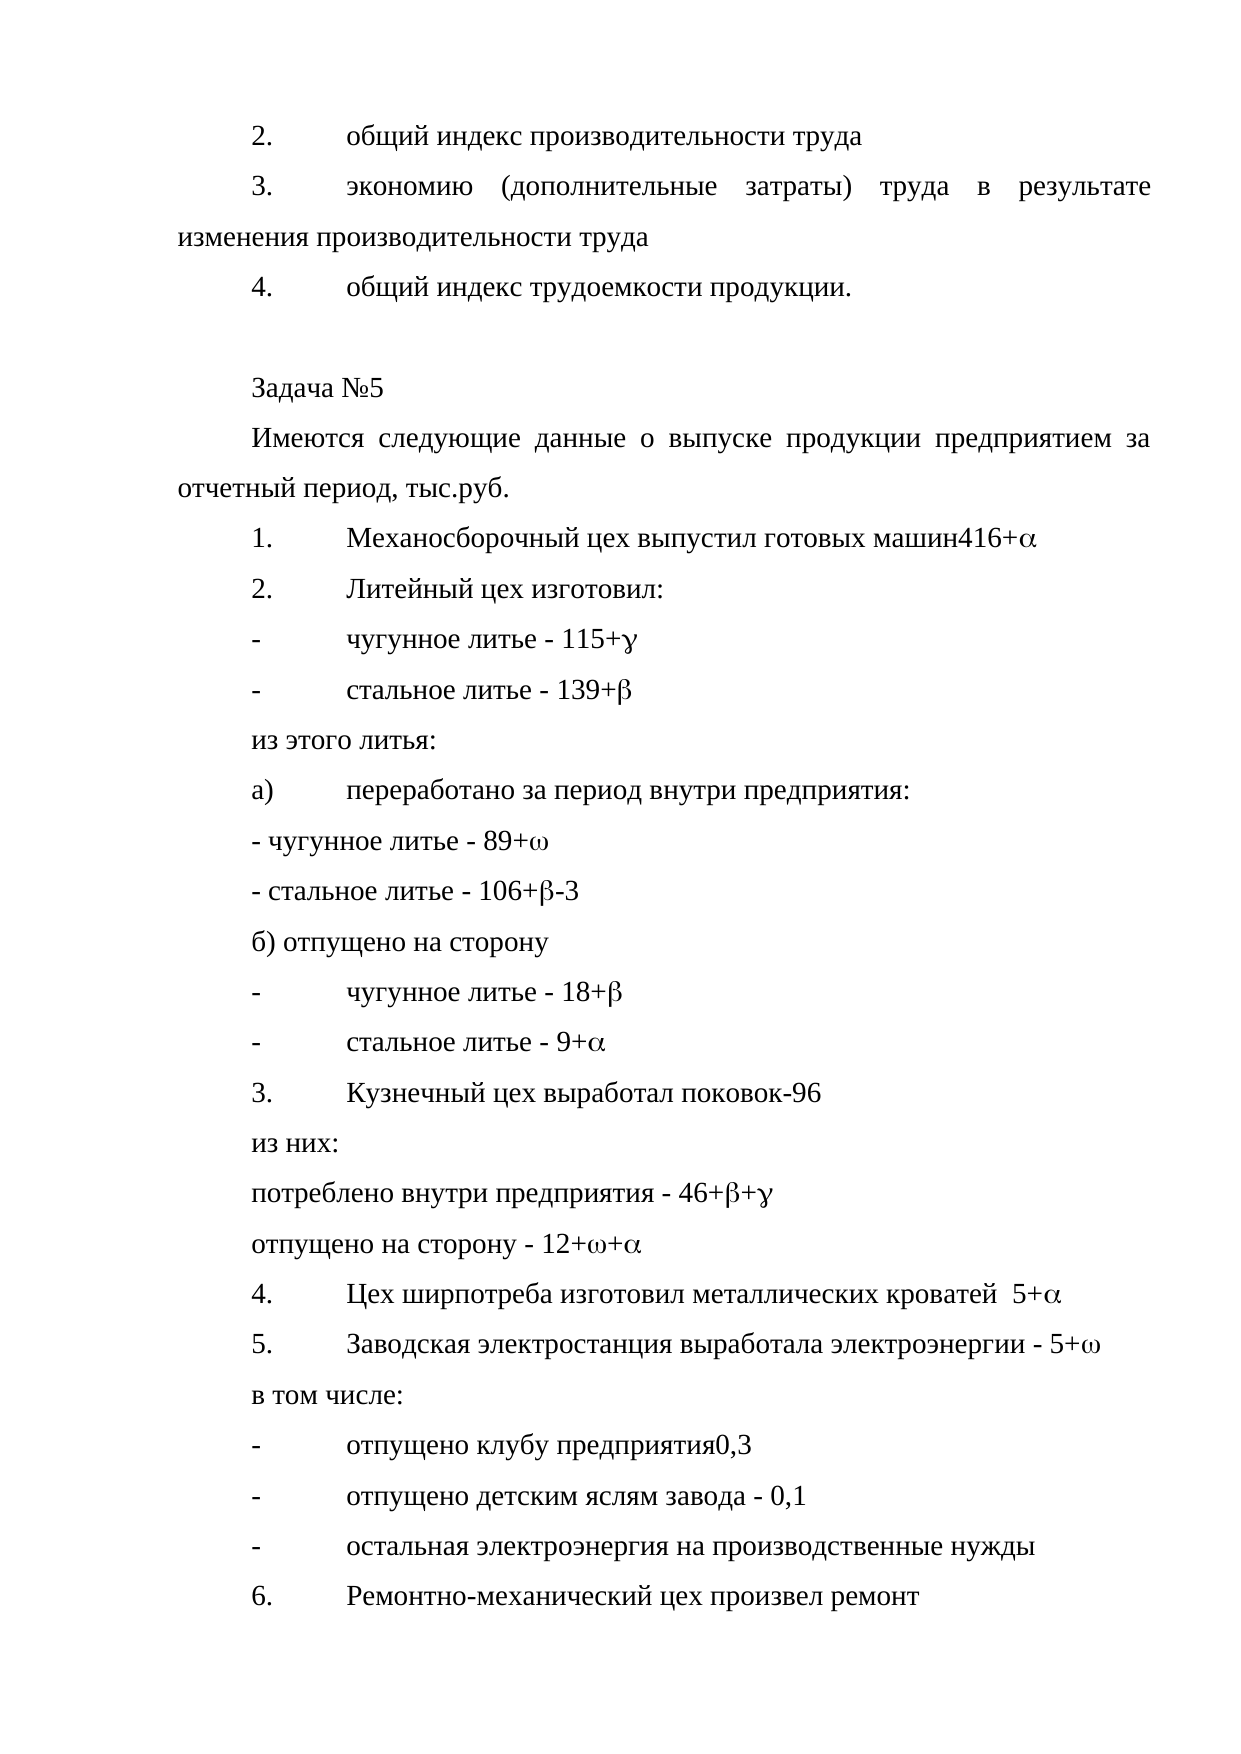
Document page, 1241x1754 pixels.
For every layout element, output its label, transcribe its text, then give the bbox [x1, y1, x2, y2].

list отпущено детским яслям завода - 0,1 [177, 1478, 1152, 1511]
text из этого литья: [177, 722, 1152, 756]
list общий индекс производительности труда [177, 118, 1152, 152]
list Кузнечный цех выработал поковок-96 [177, 1075, 1152, 1108]
text - чугунное литье - 89+ [177, 823, 1152, 856]
list стальное литье - 9+ [177, 1024, 1152, 1058]
text отпущено на сторону - 12++ [177, 1226, 1152, 1259]
list переработано за период внутри предприятия: [177, 772, 1152, 806]
list общий индекс трудоемкости продукции. [177, 269, 1152, 303]
list Ремонтно-механический цех произвел ремонт [177, 1578, 1152, 1612]
list Цех ширпотреба изготовил металлических кроватей 5+ [177, 1276, 1152, 1310]
list чугунное литье - 18+ [177, 974, 1152, 1008]
list остальная электроэнергия на производственные нужды [177, 1528, 1152, 1562]
text из них: [177, 1125, 1152, 1159]
text в том числе: [177, 1377, 1152, 1411]
text б) отпущено на сторону [177, 924, 1152, 957]
subtitle Задача №5 [177, 370, 1152, 403]
list Механосборочный цех выпустил готовых машин416+ [177, 521, 1152, 554]
text потреблено внутри предприятия - 46++ [177, 1175, 1152, 1209]
list чугунное литье - 115+ [177, 621, 1152, 655]
list экономию (дополнительные затраты) труда в результате изменения производительности труда [177, 168, 1152, 252]
text - стальное литье - 106+-3 [177, 873, 1152, 907]
list стальное литье - 139+ [177, 672, 1152, 705]
text Имеются следующие данные о выпуске продукции предприятием за отчетный период, тыс.руб. [177, 420, 1152, 504]
list Литейный цех изготовил: [177, 571, 1152, 604]
list отпущено клубу предприятия0,3 [177, 1427, 1152, 1461]
list Заводская электростанция выработала электроэнергии - 5+ [177, 1327, 1152, 1360]
